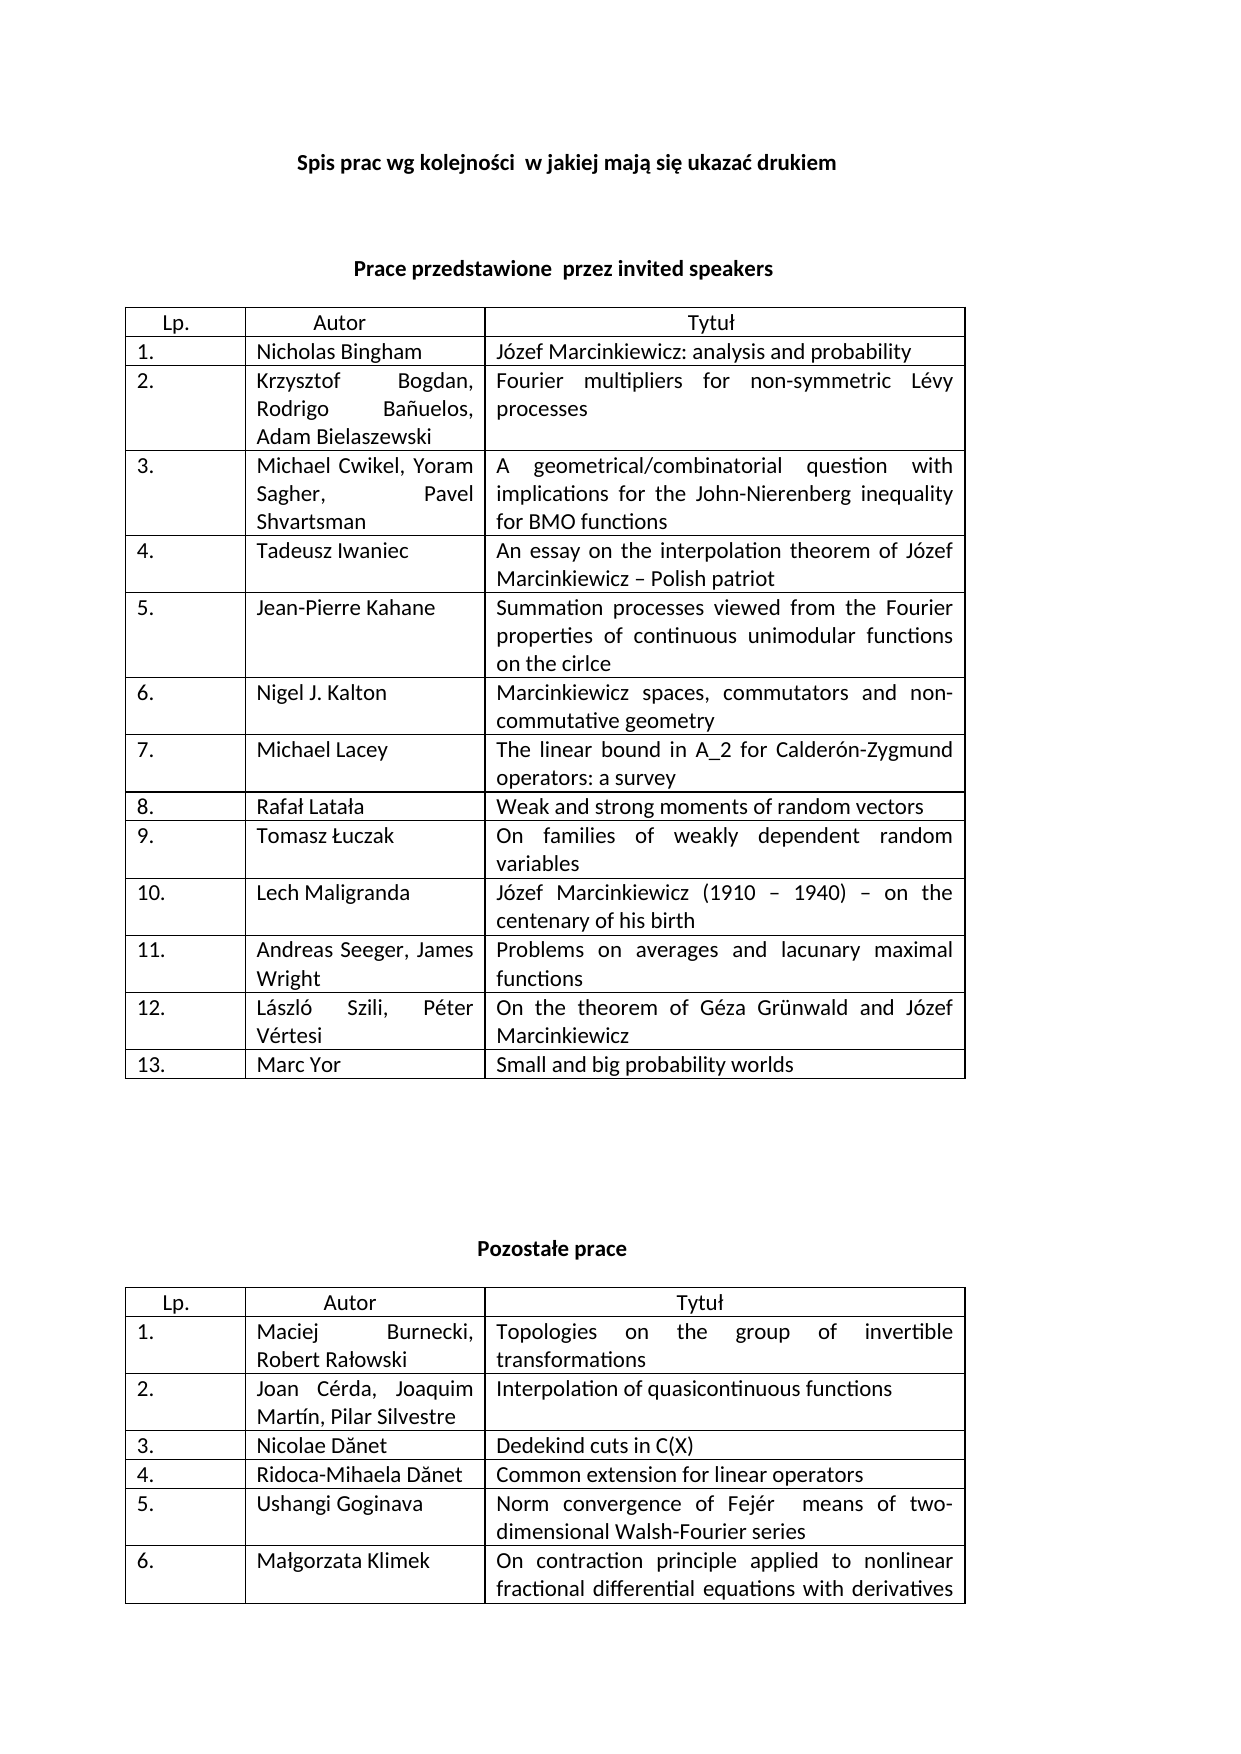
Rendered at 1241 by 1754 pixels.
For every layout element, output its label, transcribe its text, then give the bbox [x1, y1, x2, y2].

table_cell 2. [126, 366, 245, 450]
table_cell Problems on averages and lacunary maximal functions [486, 936, 964, 992]
table_header Tytuł [486, 308, 964, 336]
table_cell Marc Yor [246, 1050, 484, 1078]
table_cell Small and big probability worlds [486, 1050, 964, 1078]
table_header Tytuł [486, 1288, 964, 1316]
table_cell Nicholas Bingham [246, 337, 484, 365]
table_cell An essay on the interpolation theorem of Józef Marcinkiewicz – Polish patriot [486, 536, 964, 592]
table_cell 4. [126, 1460, 245, 1488]
table_cell 5. [126, 593, 245, 677]
table_cell Ridoca-Mihaela Dănet [246, 1460, 484, 1488]
table_cell 11. [126, 936, 245, 992]
table_cell Michael Cwikel, Yoram Sagher, Pavel Shvartsman [246, 451, 484, 535]
table_cell 3. [126, 451, 245, 535]
table_cell 12. [126, 993, 245, 1049]
text Pozostałe prace [148, 1234, 1093, 1262]
table_cell Lech Maligranda [246, 879, 484, 934]
table_cell 5. [126, 1489, 245, 1545]
table_cell 10. [126, 879, 245, 934]
table_cell Marcinkiewicz spaces, commutators and non-commutative geometry [486, 678, 964, 734]
table_cell Maciej Burnecki, Robert Rałowski [246, 1317, 484, 1373]
table_cell Topologies on the group of invertible transformations [486, 1317, 964, 1373]
table_cell 4. [126, 536, 245, 592]
table_cell Tadeusz Iwaniec [246, 536, 484, 592]
table_cell 1. [126, 1317, 245, 1373]
table_cell 13. [126, 1050, 245, 1078]
table_cell 2. [126, 1374, 245, 1430]
table_cell Andreas Seeger, James Wright [246, 936, 484, 992]
table_cell Nicolae Dănet [246, 1431, 484, 1459]
table_cell Fourier multipliers for non-symmetric Lévy processes [486, 366, 964, 450]
table_cell 6. [126, 678, 245, 734]
table_cell 8. [126, 793, 245, 820]
table_cell 6. [126, 1546, 245, 1602]
table_header Lp. [126, 308, 245, 336]
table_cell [486, 1546, 964, 1602]
table_cell On the theorem of Géza Grünwald and Józef Marcinkiewicz [486, 993, 964, 1049]
table_cell 9. [126, 821, 245, 877]
table_cell Jean-Pierre Kahane [246, 593, 484, 677]
table_cell On families of weakly dependent random variables [486, 821, 964, 877]
table_cell Norm convergence of Fejér means of two-dimensional Walsh-Fourier series [486, 1489, 964, 1545]
table_cell Józef Marcinkiewicz: analysis and probability [486, 337, 964, 365]
table_cell The linear bound in A_2 for Calderón-Zygmund operators: a survey [486, 735, 964, 791]
text Spis prac wg kolejności w jakiej mają się ukazać drukiem [148, 148, 1093, 176]
table_header Autor [246, 308, 484, 336]
table_cell Józef Marcinkiewicz (1910 – 1940) – on the centenary of his birth [486, 879, 964, 934]
text Prace przedstawione przez invited speakers [148, 254, 1093, 282]
table_cell Interpolation of quasicontinuous functions [486, 1374, 964, 1430]
table_cell Małgorzata Klimek [246, 1546, 484, 1602]
table_cell Joan Cérda, Joaquim Martín, Pilar Silvestre [246, 1374, 484, 1430]
table_cell Ushangi Goginava [246, 1489, 484, 1545]
table_cell 7. [126, 735, 245, 791]
table_cell Summation processes viewed from the Fourier properties of continuous unimodular functions on the cirlce [486, 593, 964, 677]
table_cell Rafał Latała [246, 793, 484, 820]
table_cell 1. [126, 337, 245, 365]
table_cell A geometrical/combinatorial question with implications for the John-Nierenberg inequality for BMO functions [486, 451, 964, 535]
table_cell Dedekind cuts in C(X) [486, 1431, 964, 1459]
table_cell 3. [126, 1431, 245, 1459]
table_cell Krzysztof Bogdan, Rodrigo Bañuelos, Adam Bielaszewski [246, 366, 484, 450]
table_cell László Szili, Péter Vértesi [246, 993, 484, 1049]
table_cell Nigel J. Kalton [246, 678, 484, 734]
table_header Lp. [126, 1288, 245, 1316]
table_header Autor [246, 1288, 484, 1316]
table_cell Common extension for linear operators [486, 1460, 964, 1488]
table_cell Weak and strong moments of random vectors [486, 793, 964, 820]
table_cell Michael Lacey [246, 735, 484, 791]
table_cell Tomasz Łuczak [246, 821, 484, 877]
